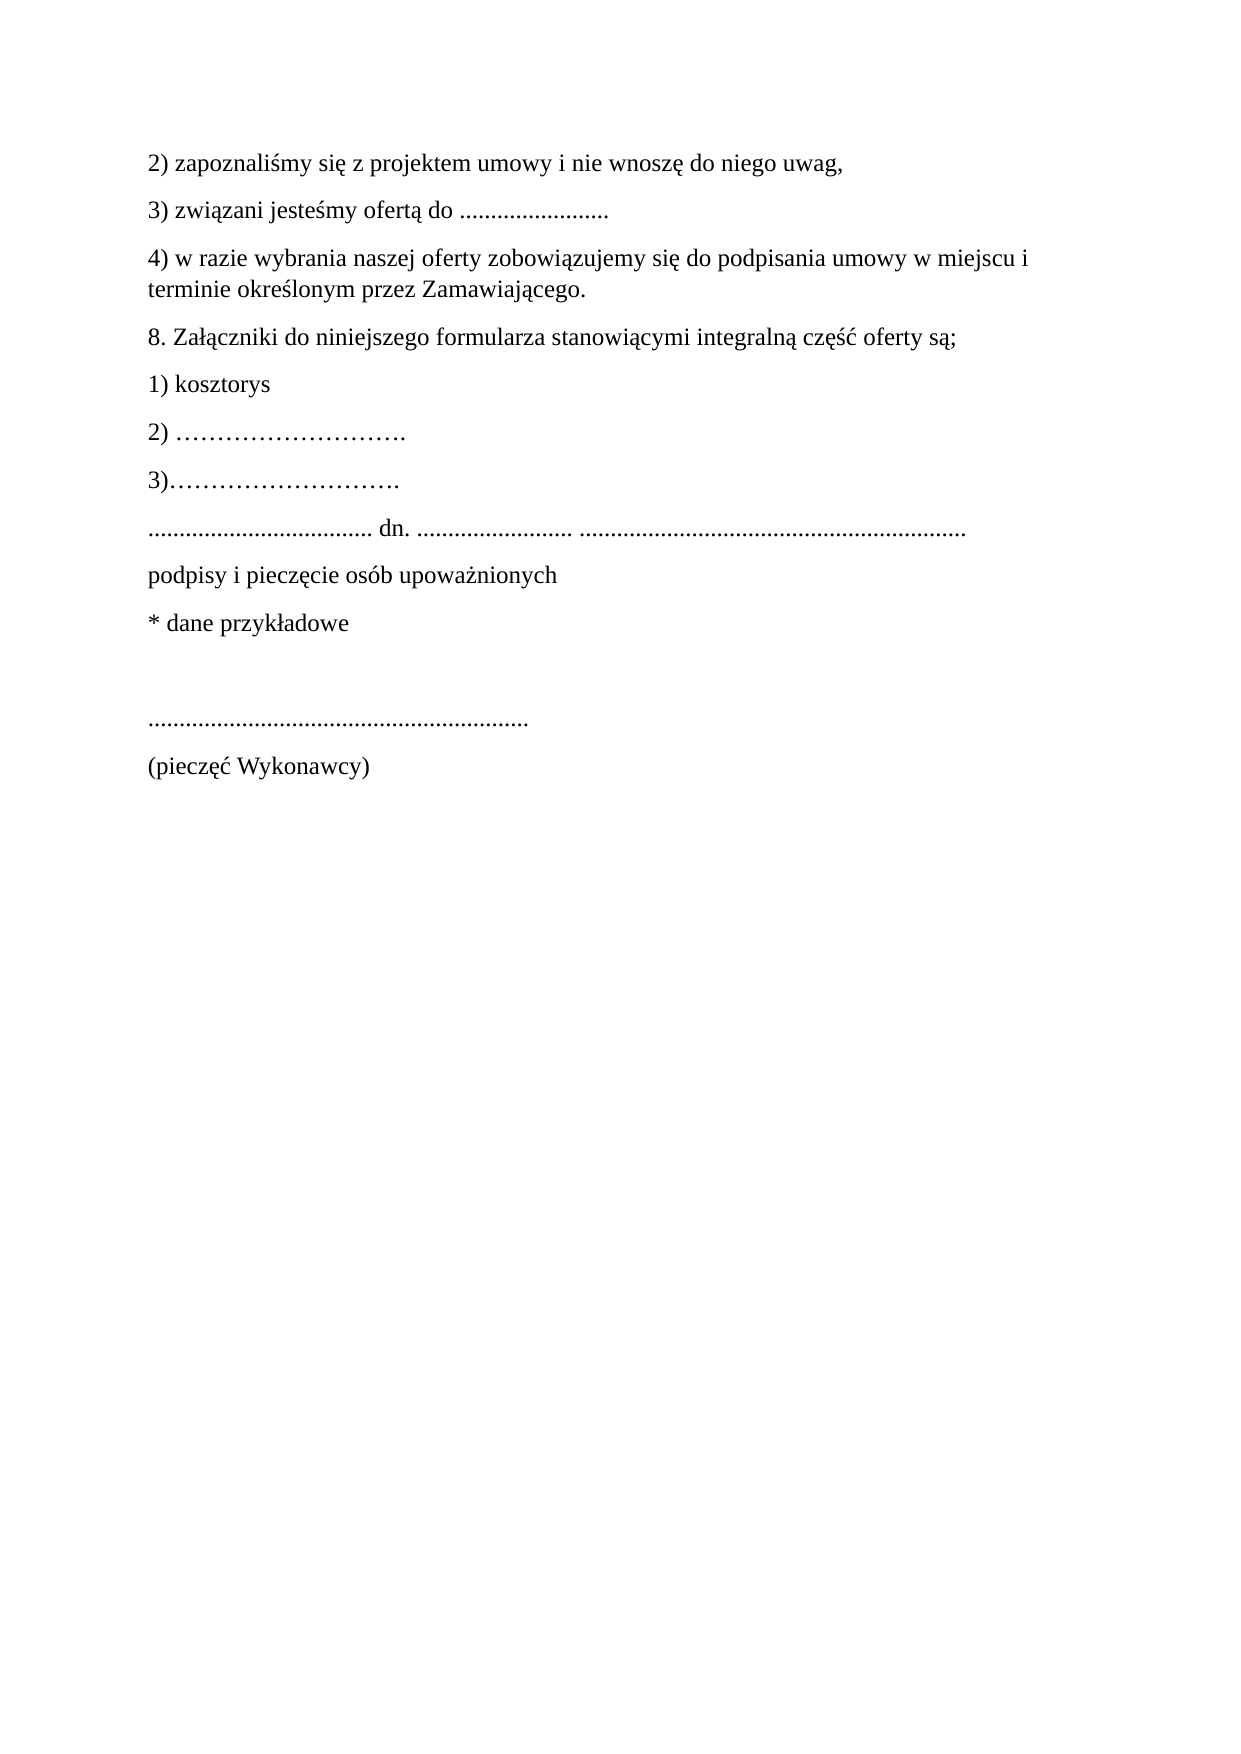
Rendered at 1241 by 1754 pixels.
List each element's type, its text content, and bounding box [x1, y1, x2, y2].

text (pieczęć Wykonawcy) [148, 751, 1093, 780]
text 8. Załączniki do niniejszego formularza stanowiącymi integralną część oferty są; [148, 322, 1093, 351]
text 1) kosztorys [148, 369, 1093, 398]
text 3)………………………. [148, 465, 1093, 494]
text 2) ………………………. [148, 417, 1093, 446]
text podpisy i pieczęcie osób upoważnionych [148, 560, 1093, 589]
text 4) w razie wybrania naszej oferty zobowiązujemy się do podpisania umowy w miejscu i terminie określonym przez Zamawiającego. [148, 243, 1093, 303]
text ............................................................. [148, 703, 1093, 732]
text .................................... dn. ......................... .............................................................. [148, 513, 1093, 541]
text 2) zapoznaliśmy się z projektem umowy i nie wnoszę do niego uwag, [148, 148, 1093, 176]
text * dane przykładowe [148, 608, 1093, 637]
text 3) związani jesteśmy ofertą do ........................ [148, 195, 1093, 224]
